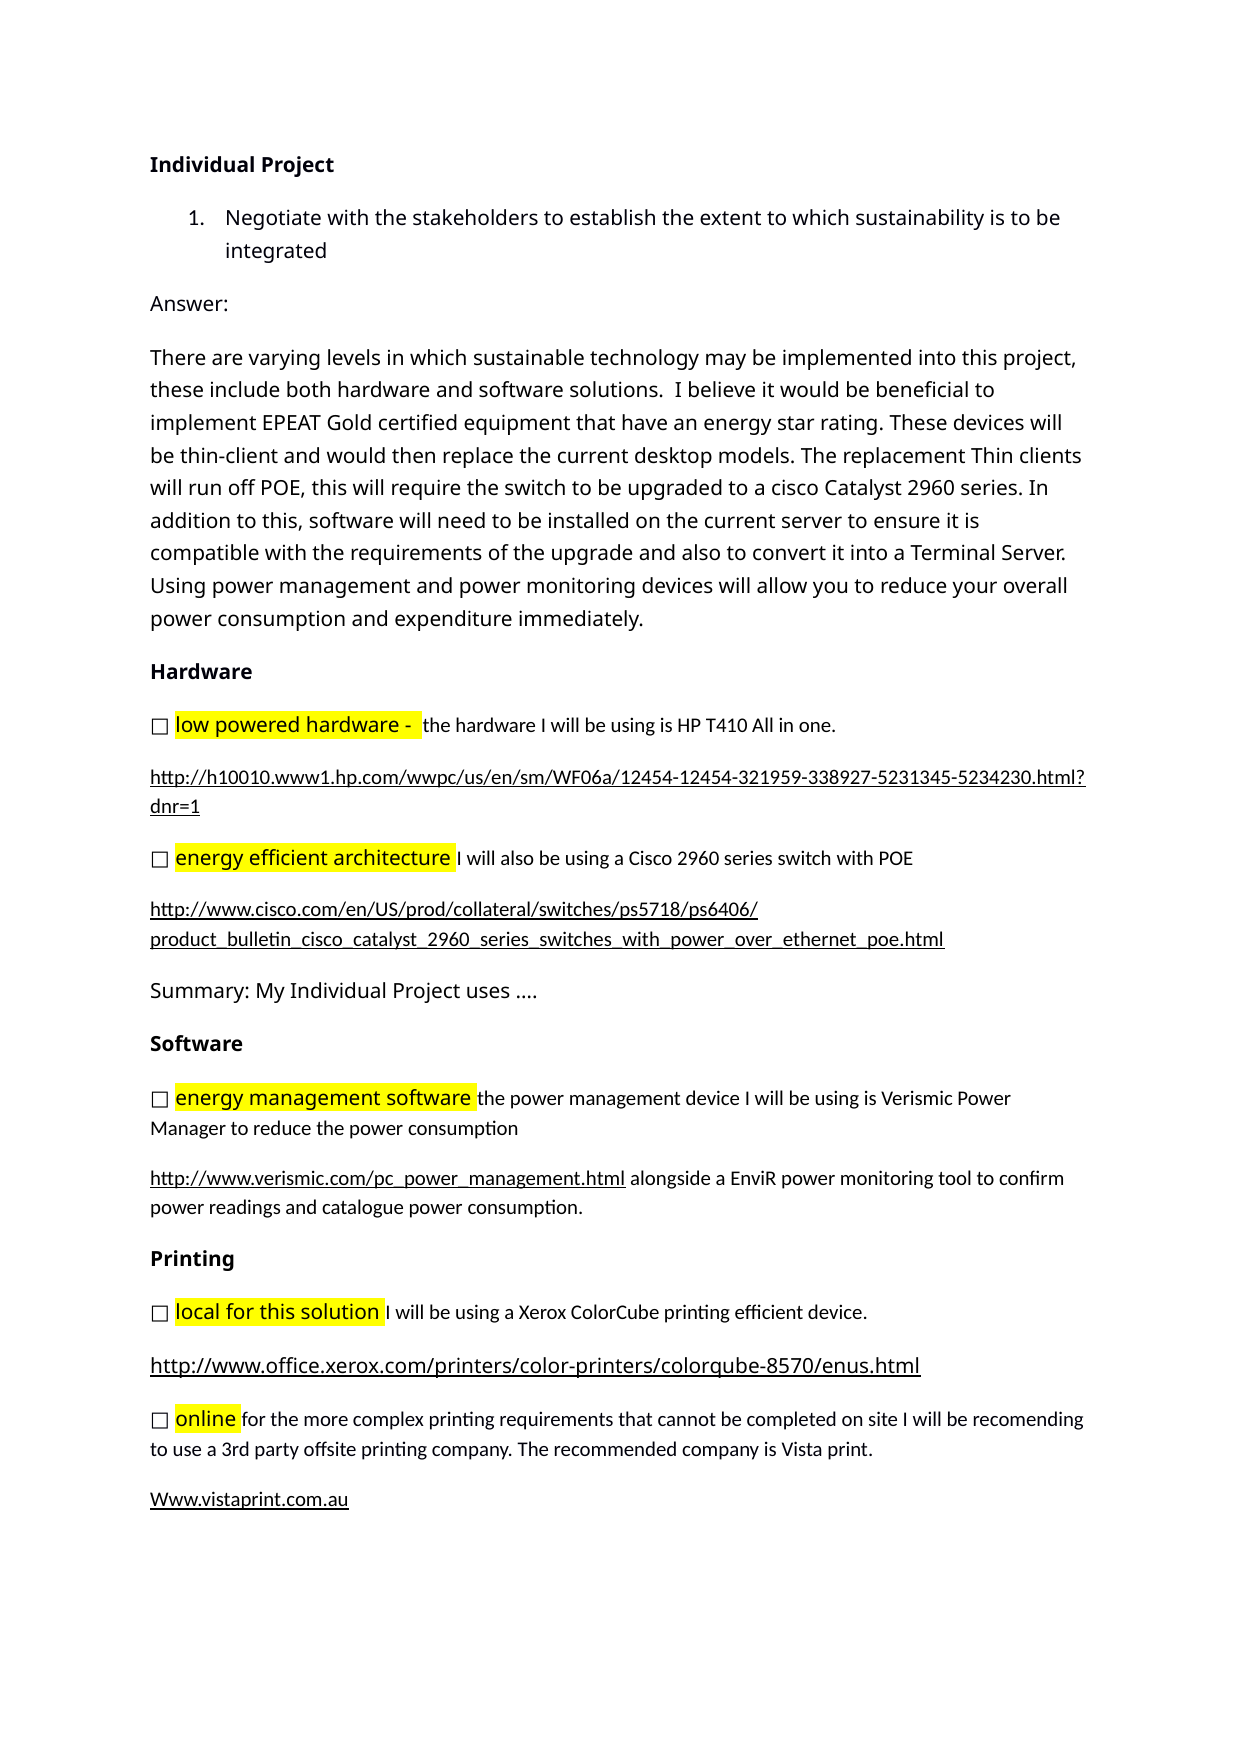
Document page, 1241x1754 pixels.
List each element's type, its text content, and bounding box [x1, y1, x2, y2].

text Printing [150, 1244, 1090, 1272]
text □ energy efficient architecture I will also be using a Cisco 2960 series switch with POE [456, 843, 1090, 872]
text http://www.office.xerox.com/printers/color-printers/colorqube-8570/enus.html [150, 1351, 1090, 1379]
list Negotiate with the stakeholders to establish the extent to which sustainability is to be integrated [187, 203, 1090, 264]
text □ local for this solution I will be using a Xerox ColorCube printing efficient device. [150, 1297, 1090, 1326]
text http://www.verismic.com/pc_power_management.html alongside a EnviR power monitoring tool to confirm power readings and catalogue power consumption. [150, 1165, 1090, 1219]
text Www.vistaprint.com.au [150, 1487, 1090, 1512]
text □ low powered hardware - the hardware I will be using is HP T410 All in one. [422, 711, 1090, 739]
text Hardware [150, 657, 1090, 686]
text Summary: My Individual Project uses …. [150, 976, 1090, 1004]
text □ energy management software the power management device I will be using is Verismic Power Manager to reduce the power consumption [150, 1083, 1090, 1140]
text http://h10010.www1.hp.com/wwpc/us/en/sm/WF06a/12454-12454-321959-338927-5231345-5234230.html?dnr=1 [150, 764, 1090, 819]
text Software [150, 1029, 1090, 1058]
text Answer: [150, 289, 1090, 318]
text http://www.cisco.com/en/US/prod/collateral/switches/ps5718/ps6406/product_bulletin_cisco_catalyst_2960_series_switches_with_power_over_ethernet_poe.html [150, 897, 1090, 951]
text There are varying levels in which sustainable technology may be implemented into this project, these include both hardware and software solutions. I believe it would be beneficial to implement EPEAT Gold certified equipment that have an energy star rating. These devices will be thin-client and would then replace the current desktop models. The replacement Thin clients will run off POE, this will require the switch to be upgraded to a cisco Catalyst 2960 series. In addition to this, software will need to be installed on the current server to ensure it is compatible with the requirements of the upgrade and also to convert it into a Terminal Server. Using power management and power monitoring devices will allow you to reduce your overall power consumption and expenditure immediately. [150, 343, 1090, 632]
text □ online for the more complex printing requirements that cannot be completed on site I will be recomending to use a 3rd party offsite printing company. The recommended company is Vista print. [150, 1404, 1090, 1462]
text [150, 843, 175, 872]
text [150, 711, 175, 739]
text Individual Project [150, 150, 1090, 178]
